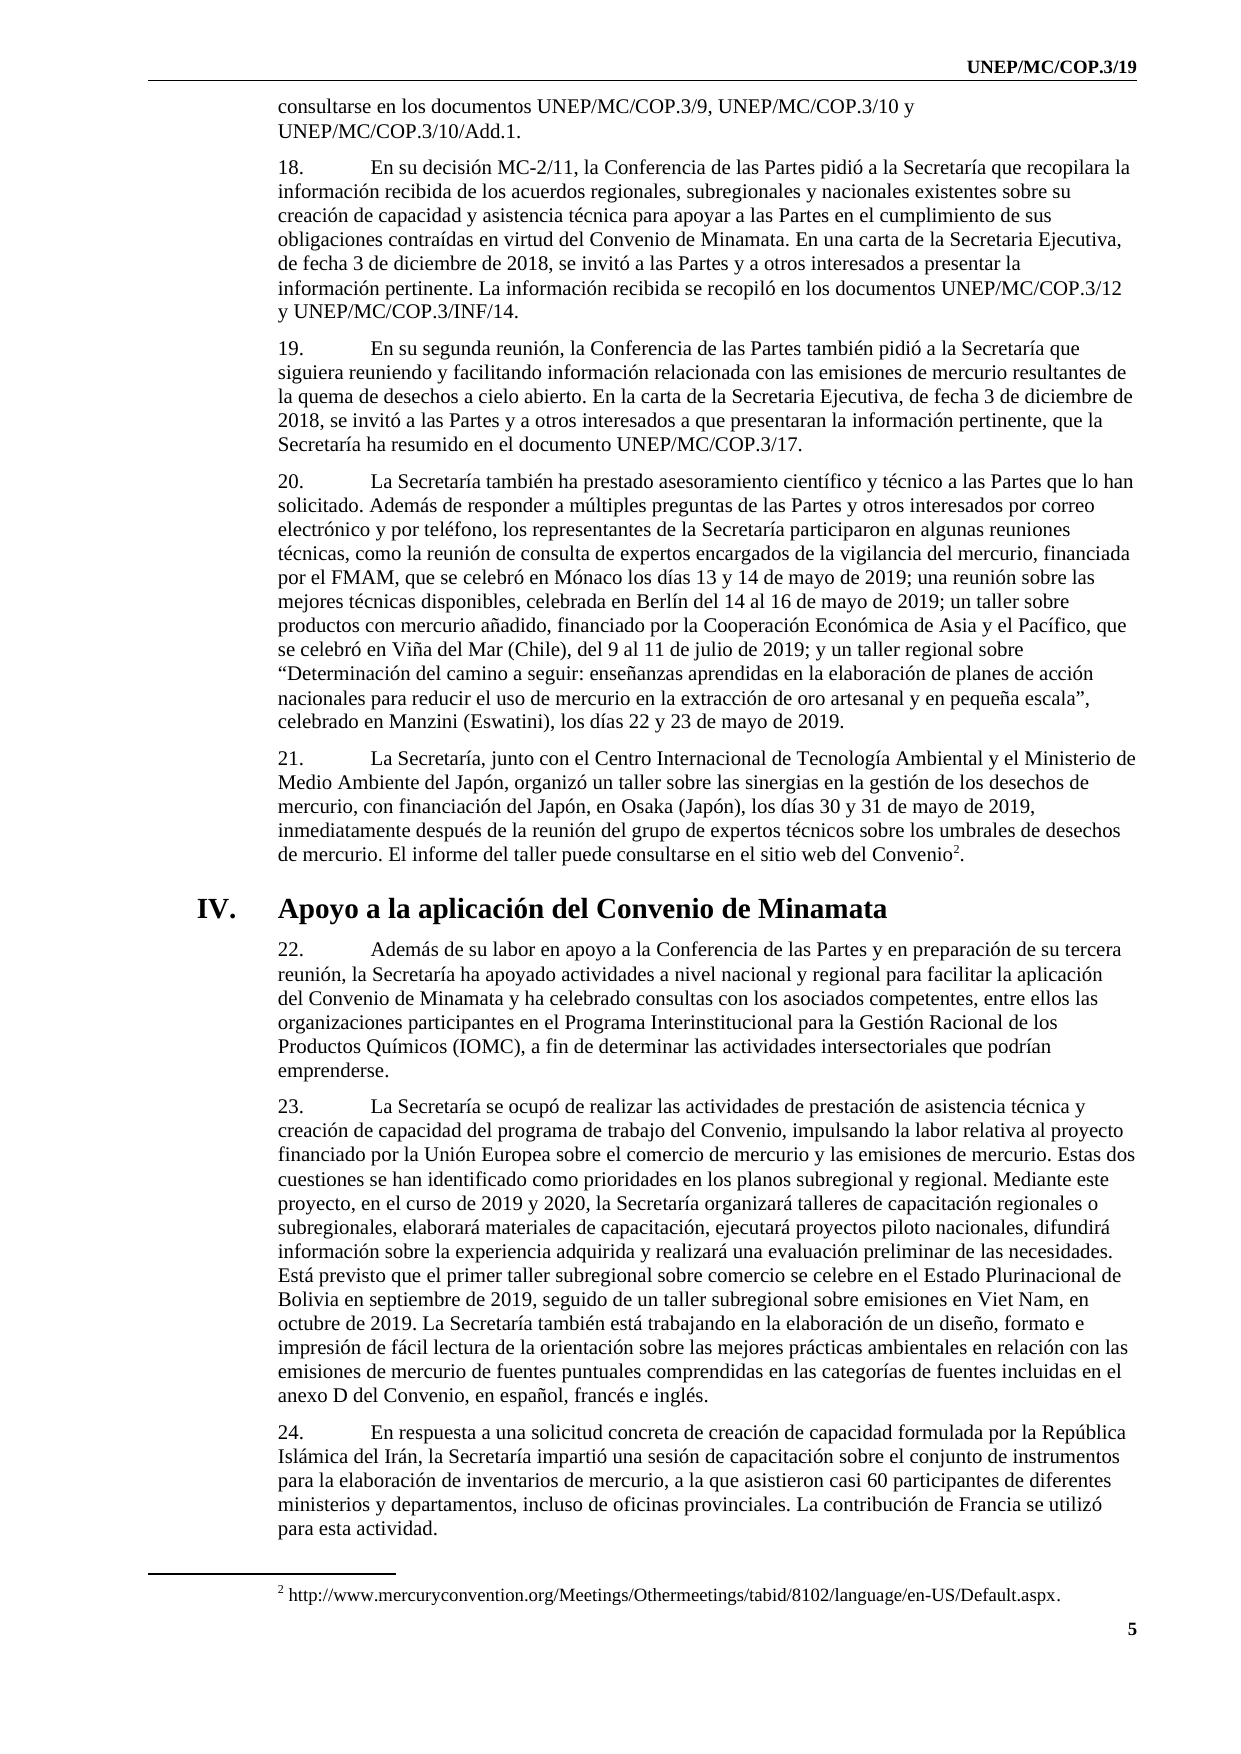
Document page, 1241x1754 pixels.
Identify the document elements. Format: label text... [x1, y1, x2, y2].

text La Secretaría, junto con el Centro Internacional de Tecnología Ambiental y el Ministerio de Medio Ambiente del Japón, organizó un taller sobre las sinergias en la gestión de los desechos de mercurio, con financiación del Japón, en Osaka (Japón), los días 30 y 31 de mayo de 2019, inmediatamente después de la reunión del grupo de expertos técnicos sobre los umbrales de desechos de mercurio. El informe del taller puede consultarse en el sitio web del Convenio. [278, 746, 1137, 866]
text La Secretaría se ocupó de realizar las actividades de prestación de asistencia técnica y creación de capacidad del programa de trabajo del Convenio, impulsando la labor relativa al proyecto financiado por la Unión Europea sobre el comercio de mercurio y las emisiones de mercurio. Estas dos cuestiones se han identificado como prioridades en los planos subregional y regional. Mediante este proyecto, en el curso de 2019 y 2020, la Secretaría organizará talleres de capacitación regionales o subregionales, elaborará materiales de capacitación, ejecutará proyectos piloto nacionales, difundirá información sobre la experiencia adquirida y realizará una evaluación preliminar de las necesidades. Está previsto que el primer taller subregional sobre comercio se celebre en el Estado Plurinacional de Bolivia en septiembre de 2019, seguido de un taller subregional sobre emisiones en Viet Nam, en octubre de 2019. La Secretaría también está trabajando en la elaboración de un diseño, formato e impresión de fácil lectura de la orientación sobre las mejores prácticas ambientales en relación con las emisiones de mercurio de fuentes puntuales comprendidas en las categorías de fuentes incluidas en el anexo D del Convenio, en español, francés e inglés. [278, 1094, 1137, 1407]
text En su segunda reunión, la Conferencia de las Partes también pidió a la Secretaría que siguiera reuniendo y facilitando información relacionada con las emisiones de mercurio resultantes de la quema de desechos a cielo abierto. En la carta de la Secretaria Ejecutiva, de fecha 3 de diciembre de 2018, se invitó a las Partes y a otros interesados a que presentaran la información pertinente, que la Secretaría ha resumido en el documento UNEP/MC/COP.3/17. [278, 336, 1137, 456]
text La Secretaría también ha prestado asesoramiento científico y técnico a las Partes que lo han solicitado. Además de responder a múltiples preguntas de las Partes y otros interesados por correo electrónico y por teléfono, los representantes de la Secretaría participaron en algunas reuniones técnicas, como la reunión de consulta de expertos encargados de la vigilancia del mercurio, financiada por el FMAM, que se celebró en Mónaco los días 13 y 14 de mayo de 2019; una reunión sobre las mejores técnicas disponibles, celebrada en Berlín del 14 al 16 de mayo de 2019; un taller sobre productos con mercurio añadido, financiado por la Cooperación Económica de Asia y el Pacífico, que se celebró en Viña del Mar (Chile), del 9 al 11 de julio de 2019; y un taller regional sobre “Determinación del camino a seguir: enseñanzas aprendidas en la elaboración de planes de acción nacionales para reducir el uso de mercurio en la extracción de oro artesanal y en pequeña escala”, celebrado en Manzini (Eswatini), los días 22 y 23 de mayo de 2019. [278, 469, 1137, 733]
text En respuesta a una solicitud concreta de creación de capacidad formulada por la República Islámica del Irán, la Secretaría impartió una sesión de capacitación sobre el conjunto de instrumentos para la elaboración de inventarios de mercurio, a la que asistieron casi 60 participantes de diferentes ministerios y departamentos, incluso de oficinas provinciales. La contribución de Francia se utilizó para esta actividad. [278, 1419, 1137, 1540]
text Además de su labor en apoyo a la Conferencia de las Partes y en preparación de su tercera reunión, la Secretaría ha apoyado actividades a nivel nacional y regional para facilitar la aplicación del Convenio de Minamata y ha celebrado consultas con los asociados competentes, entre ellos las organizaciones participantes en el Programa Interinstitucional para la Gestión Racional de los Productos Químicos (IOMC), a fin de determinar las actividades intersectoriales que podrían emprenderse. [278, 937, 1137, 1082]
text En su decisión MC-2/11, la Conferencia de las Partes pidió a la Secretaría que recopilara la información recibida de los acuerdos regionales, subregionales y nacionales existentes sobre su creación de capacidad y asistencia técnica para apoyar a las Partes en el cumplimiento de sus obligaciones contraídas en virtud del Convenio de Minamata. En una carta de la Secretaria Ejecutiva, de fecha 3 de diciembre de 2018, se invitó a las Partes y a otros interesados a presentar la información pertinente. La información recibida se recopiló en los documentos UNEP/MC/COP.3/12 y UNEP/MC/COP.3/INF/14. [278, 155, 1137, 323]
text IV. Apoyo a la aplicación del Convenio de Minamata [148, 891, 1107, 925]
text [278, 94, 1137, 143]
